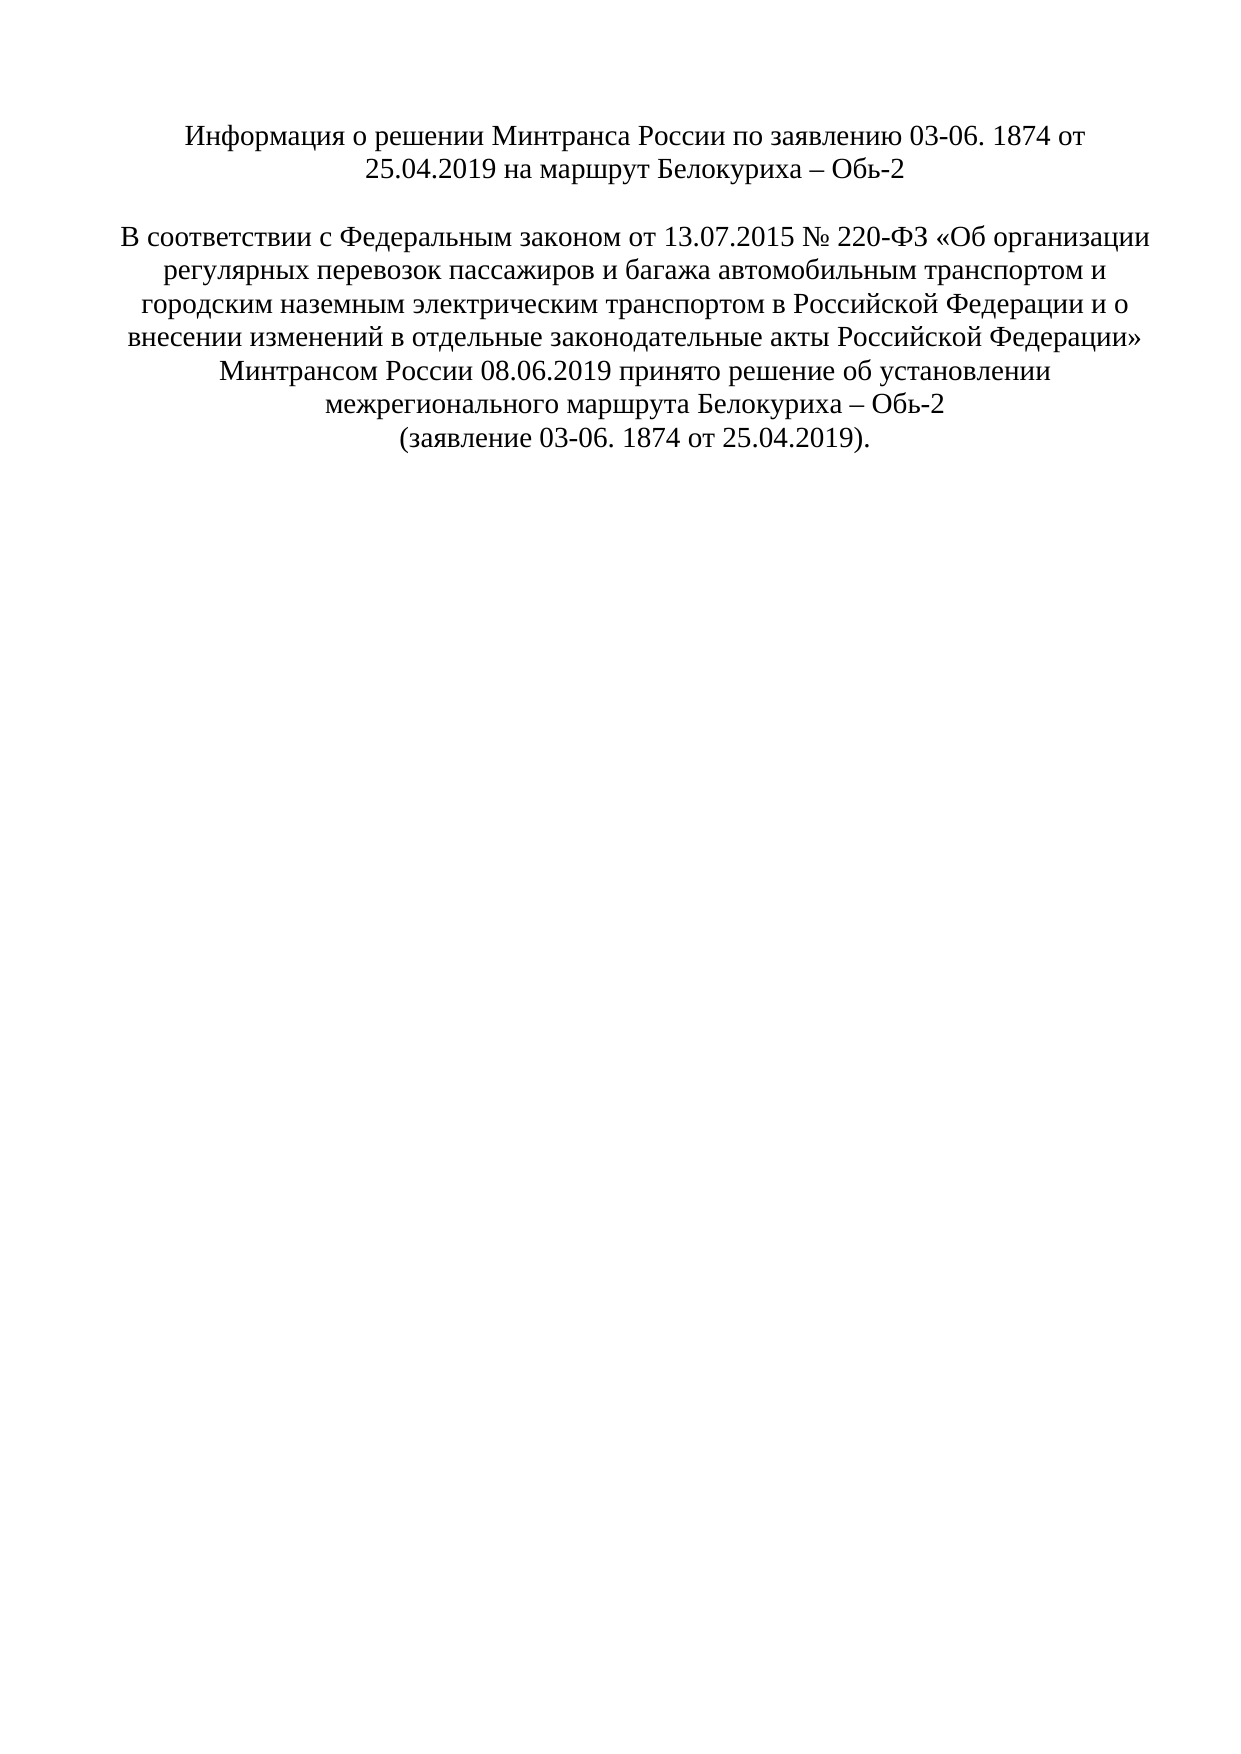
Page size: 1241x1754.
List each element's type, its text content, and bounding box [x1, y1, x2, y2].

text В соответствии с Федеральным законом от 13.07.2015 № 220-ФЗ «Об организации регулярных перевозок пассажиров и багажа автомобильным транспортом и городским наземным электрическим транспортом в Российской Федерации и о внесении изменений в отдельные законодательные акты Российской Федерации» Минтрансом России 08.06.2019 принято решение об установлении межрегионального маршрута Белокуриха – Обь-2 [118, 219, 1152, 420]
text Информация о решении Минтранса России по заявлению 03-06. 1874 от 25.04.2019 на маршрут Белокуриха – Обь-2 [118, 118, 1152, 185]
text (заявление 03-06. 1874 от 25.04.2019). [118, 420, 1152, 453]
